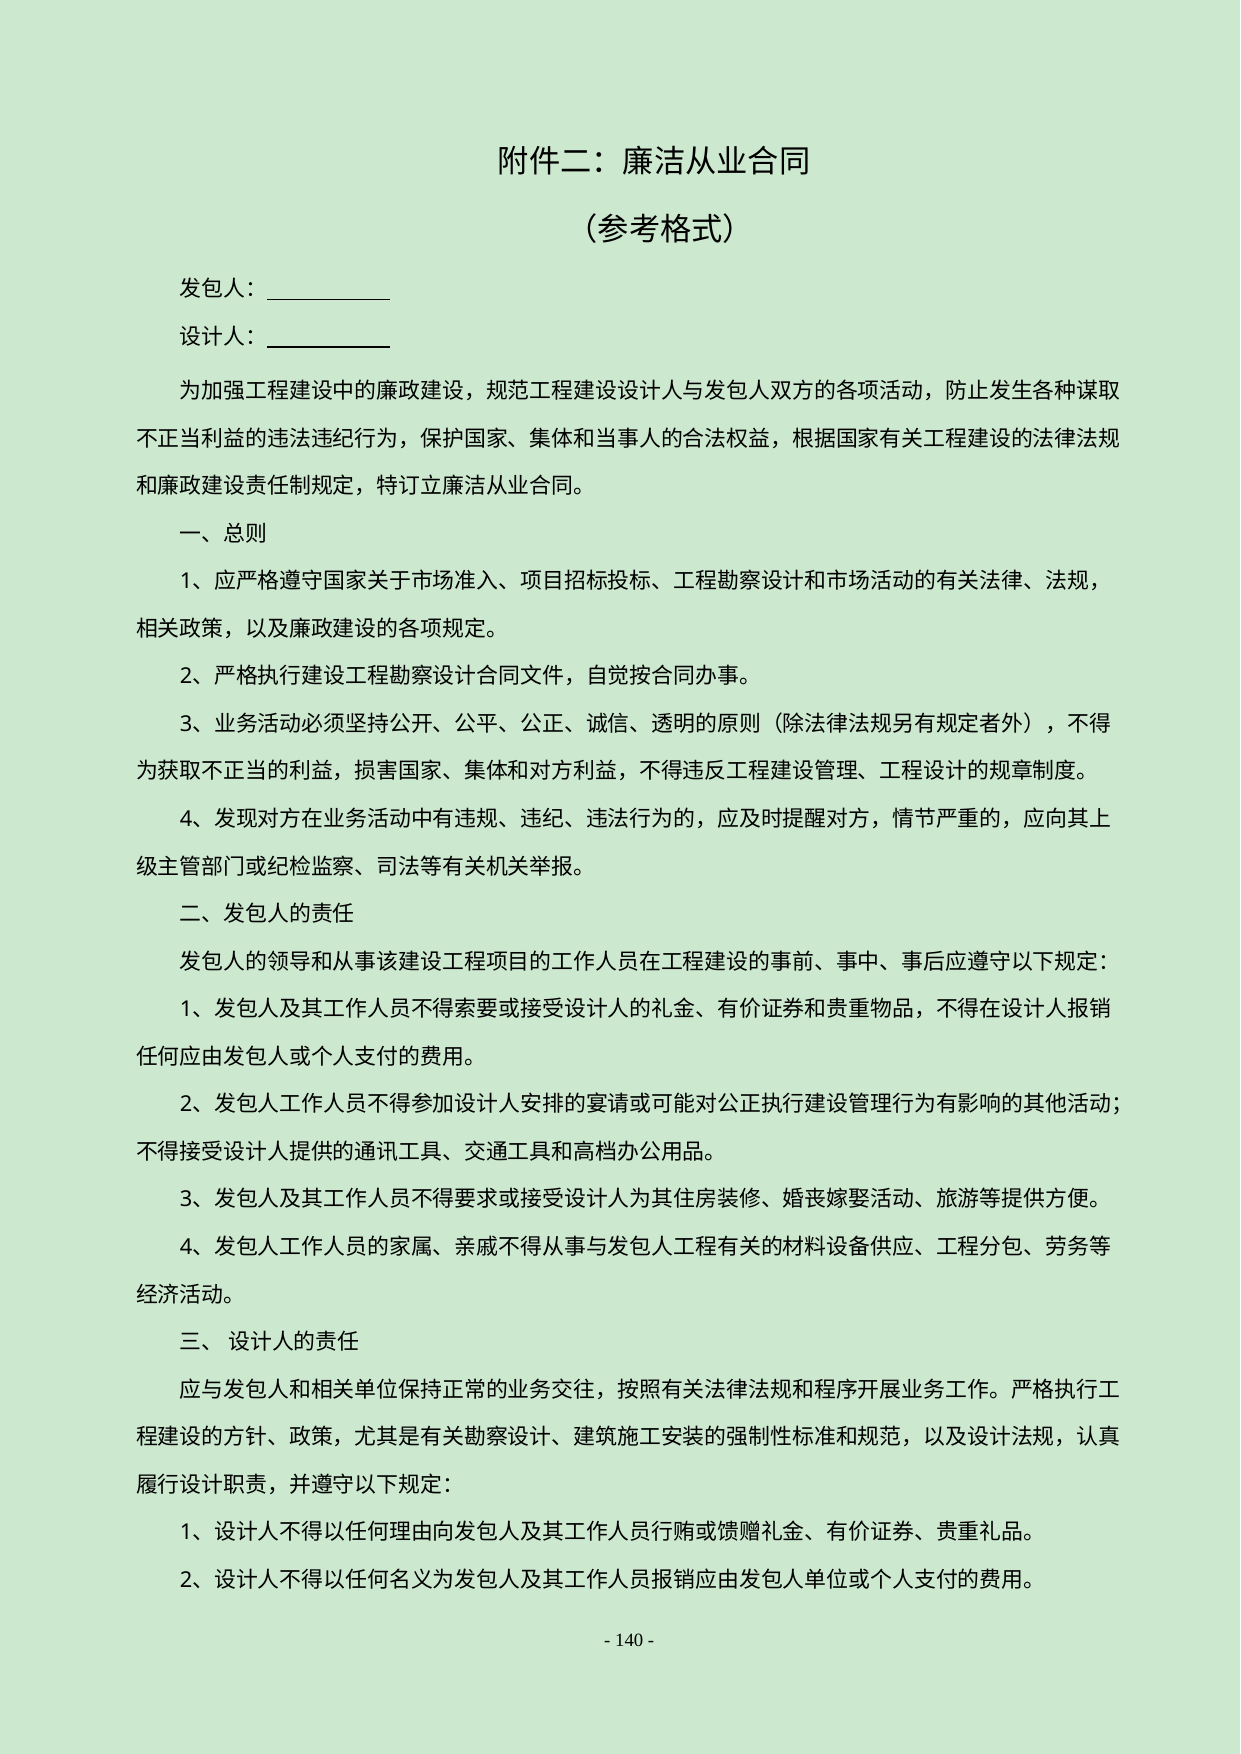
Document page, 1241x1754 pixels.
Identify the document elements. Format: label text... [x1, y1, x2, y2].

text 2、发包人工作人员不得参加设计人安排的宴请或可能对公正执行建设管理行为有影响的其他活动；不得接受设计人提供的通讯工具、交通工具和高档办公用品。 [136, 1086, 1122, 1166]
text 2、严格执行建设工程勘察设计合同文件，自觉按合同办事。 [136, 658, 1122, 690]
text 一、总则 [136, 516, 1122, 547]
text 为加强工程建设中的廉政建设，规范工程建设设计人与发包人双方的各项活动，防止发生各种谋取不正当利益的违法违纪行为，保护国家、集体和当事人的合法权益，根据国家有关工程建设的法律法规和廉政建设责任制规定，特订立廉洁从业合同。 [136, 373, 1122, 500]
text 三、 设计人的责任 [136, 1324, 1122, 1356]
text 2、设计人不得以任何名义为发包人及其工作人员报销应由发包人单位或个人支付的费用。 [136, 1562, 1122, 1593]
text 4、发包人工作人员的家属、亲戚不得从事与发包人工程有关的材料设备供应、工程分包、劳务等经济活动。 [136, 1229, 1122, 1308]
text 4、发现对方在业务活动中有违规、违纪、违法行为的，应及时提醒对方，情节严重的，应向其上级主管部门或纪检监察、司法等有关机关举报。 [136, 801, 1122, 880]
text 附件二：廉洁从业合同 [136, 136, 1109, 181]
text （参考格式） [136, 204, 1122, 249]
text 发包人： [136, 271, 1122, 303]
text 3、业务活动必须坚持公开、公平、公正、诚信、透明的原则（除法律法规另有规定者外），不得为获取不正当的利益，损害国家、集体和对方利益，不得违反工程建设管理、工程设计的规章制度。 [136, 706, 1122, 785]
text 1、应严格遵守国家关于市场准入、项目招标投标、工程勘察设计和市场活动的有关法律、法规，相关政策，以及廉政建设的各项规定。 [136, 563, 1122, 642]
text 3、发包人及其工作人员不得要求或接受设计人为其住房装修、婚丧嫁娶活动、旅游等提供方便。 [136, 1181, 1122, 1213]
text 设计人： [136, 319, 1122, 351]
text 应与发包人和相关单位保持正常的业务交往，按照有关法律法规和程序开展业务工作。严格执行工程建设的方针、政策，尤其是有关勘察设计、建筑施工安装的强制性标准和规范，以及设计法规，认真履行设计职责，并遵守以下规定： [136, 1372, 1122, 1498]
text 1、发包人及其工作人员不得索要或接受设计人的礼金、有价证券和贵重物品，不得在设计人报销任何应由发包人或个人支付的费用。 [136, 991, 1122, 1070]
text 二、发包人的责任 [136, 896, 1122, 928]
text 发包人的领导和从事该建设工程项目的工作人员在工程建设的事前、事中、事后应遵守以下规定： [136, 944, 1122, 975]
text 1、设计人不得以任何理由向发包人及其工作人员行贿或馈赠礼金、有价证券、贵重礼品。 [136, 1514, 1122, 1546]
